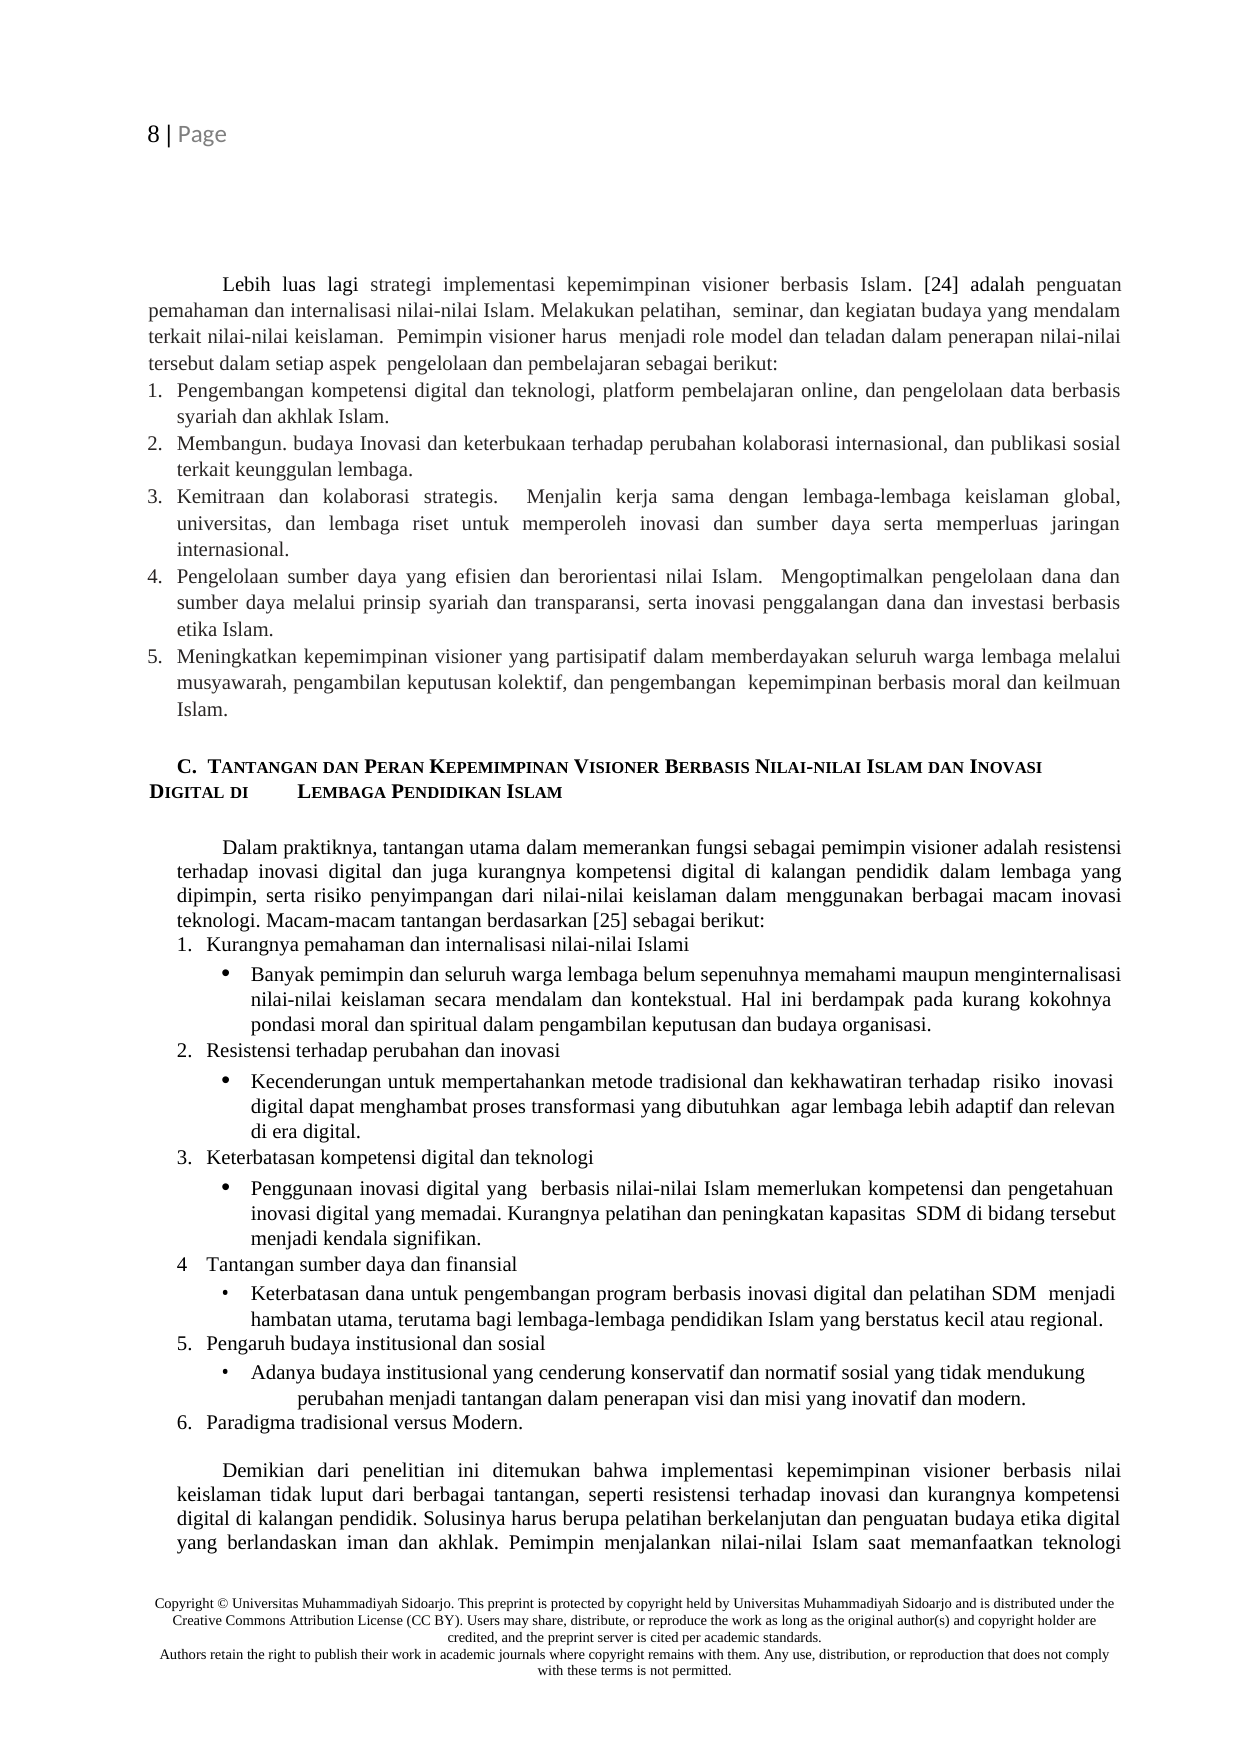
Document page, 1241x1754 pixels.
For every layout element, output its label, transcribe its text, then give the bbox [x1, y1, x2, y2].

list Kurangnya pemahaman dan internalisasi nilai-nilai Islami [177, 932, 1122, 956]
list Keterbatasan kompetensi digital dan teknologi [177, 1145, 1122, 1169]
list Kemitraan dan kolaborasi strategis. Menjalin kerja sama dengan lembaga-lembaga keislaman global, universitas, dan lembaga riset untuk memperoleh inovasi dan sumber daya serta memperluas jaringan internasional. [147, 484, 1122, 561]
text Dalam praktiknya, tantangan utama dalam memerankan fungsi sebagai pemimpin visioner adalah resistensi terhadap inovasi digital dan juga kurangnya kompetensi digital di kalangan pendidik dalam lembaga yang dipimpin, serta risiko penyimpangan dari nilai-nilai keislaman dalam menggunakan berbagai macam inovasi teknologi. Macam-macam tantangan berdasarkan sebagai berikut: [177, 835, 1122, 932]
list Kecenderungan untuk mempertahankan metode tradisional dan kekhawatiran terhadap risiko inovasi digital dapat menghambat proses transformasi yang dibutuhkan agar lembaga lebih adaptif dan relevan di era digital. [221, 1065, 1122, 1143]
subtitle C. Tantangan dan Peran Kepemimpinan Visioner Berbasis Nilai-nilai Islam dan Inovasi Digital di Lembaga Pendidikan Islam [149, 753, 1122, 803]
list Pengaruh budaya institusional dan sosial [177, 1331, 1122, 1355]
list Penggunaan inovasi digital yang berbasis nilai-nilai Islam memerlukan kompetensi dan pengetahuan inovasi digital yang memadai. Kurangnya pelatihan dan peningkatan kapasitas SDM di bidang tersebut menjadi kendala signifikan. [221, 1171, 1122, 1249]
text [177, 1458, 1122, 1554]
list Pengembangan kompetensi digital dan teknologi, platform pembelajaran online, dan pengelolaan data berbasis syariah dan akhlak Islam. [147, 378, 1122, 428]
list Resistensi terhadap perubahan dan inovasi [177, 1038, 1122, 1062]
list Meningkatkan kepemimpinan visioner yang partisipatif dalam memberdayakan seluruh warga lembaga melalui musyawarah, pengambilan keputusan kolektif, dan pengembangan kepemimpinan berbasis moral dan keilmuan Islam. [147, 643, 1122, 721]
text • Keterbatasan dana untuk pengembangan program berbasis inovasi digital dan pelatihan SDM menjadi hambatan utama, terutama bagi lembaga-lembaga pendidikan Islam yang berstatus kecil atau regional. [221, 1278, 1122, 1331]
list Paradigma tradisional versus Modern. [177, 1409, 1122, 1434]
list Pengelolaan sumber daya yang efisien dan berorientasi nilai Islam. Mengoptimalkan pengelolaan dana dan sumber daya melalui prinsip syariah dan transparansi, serta inovasi penggalangan dana dan investasi berbasis etika Islam. [147, 564, 1122, 641]
text Lebih luas lagi strategi implementasi kepemimpinan visioner berbasis Islam. adalah penguatan pemahaman dan internalisasi nilai-nilai Islam. Melakukan pelatihan, seminar, dan kegiatan budaya yang mendalam terkait nilai-nilai keislaman. Pemimpin visioner harus menjadi role model dan teladan dalam penerapan nilai-nilai tersebut dalam setiap aspek pengelolaan dan pembelajaran sebagai berikut: [148, 272, 1122, 375]
list Membangun. budaya Inovasi dan keterbukaan terhadap perubahan kolaborasi internasional, dan publikasi sosial terkait keunggulan lembaga. [147, 431, 1122, 481]
text • Adanya budaya institusional yang cenderung konservatif dan normatif sosial yang tidak mendukung perubahan menjadi tantangan dalam penerapan visi dan misi yang inovatif dan modern. [221, 1357, 1122, 1409]
list Banyak pemimpin dan seluruh warga lembaga belum sepenuhnya memahami maupun menginternalisasi nilai-nilai keislaman secara mendalam dan kontekstual. Hal ini berdampak pada kurang kokohnya pondasi moral dan spiritual dalam pengambilan keputusan dan budaya organisasi. [221, 958, 1122, 1036]
list Tantangan sumber daya dan finansial [177, 1252, 1122, 1276]
